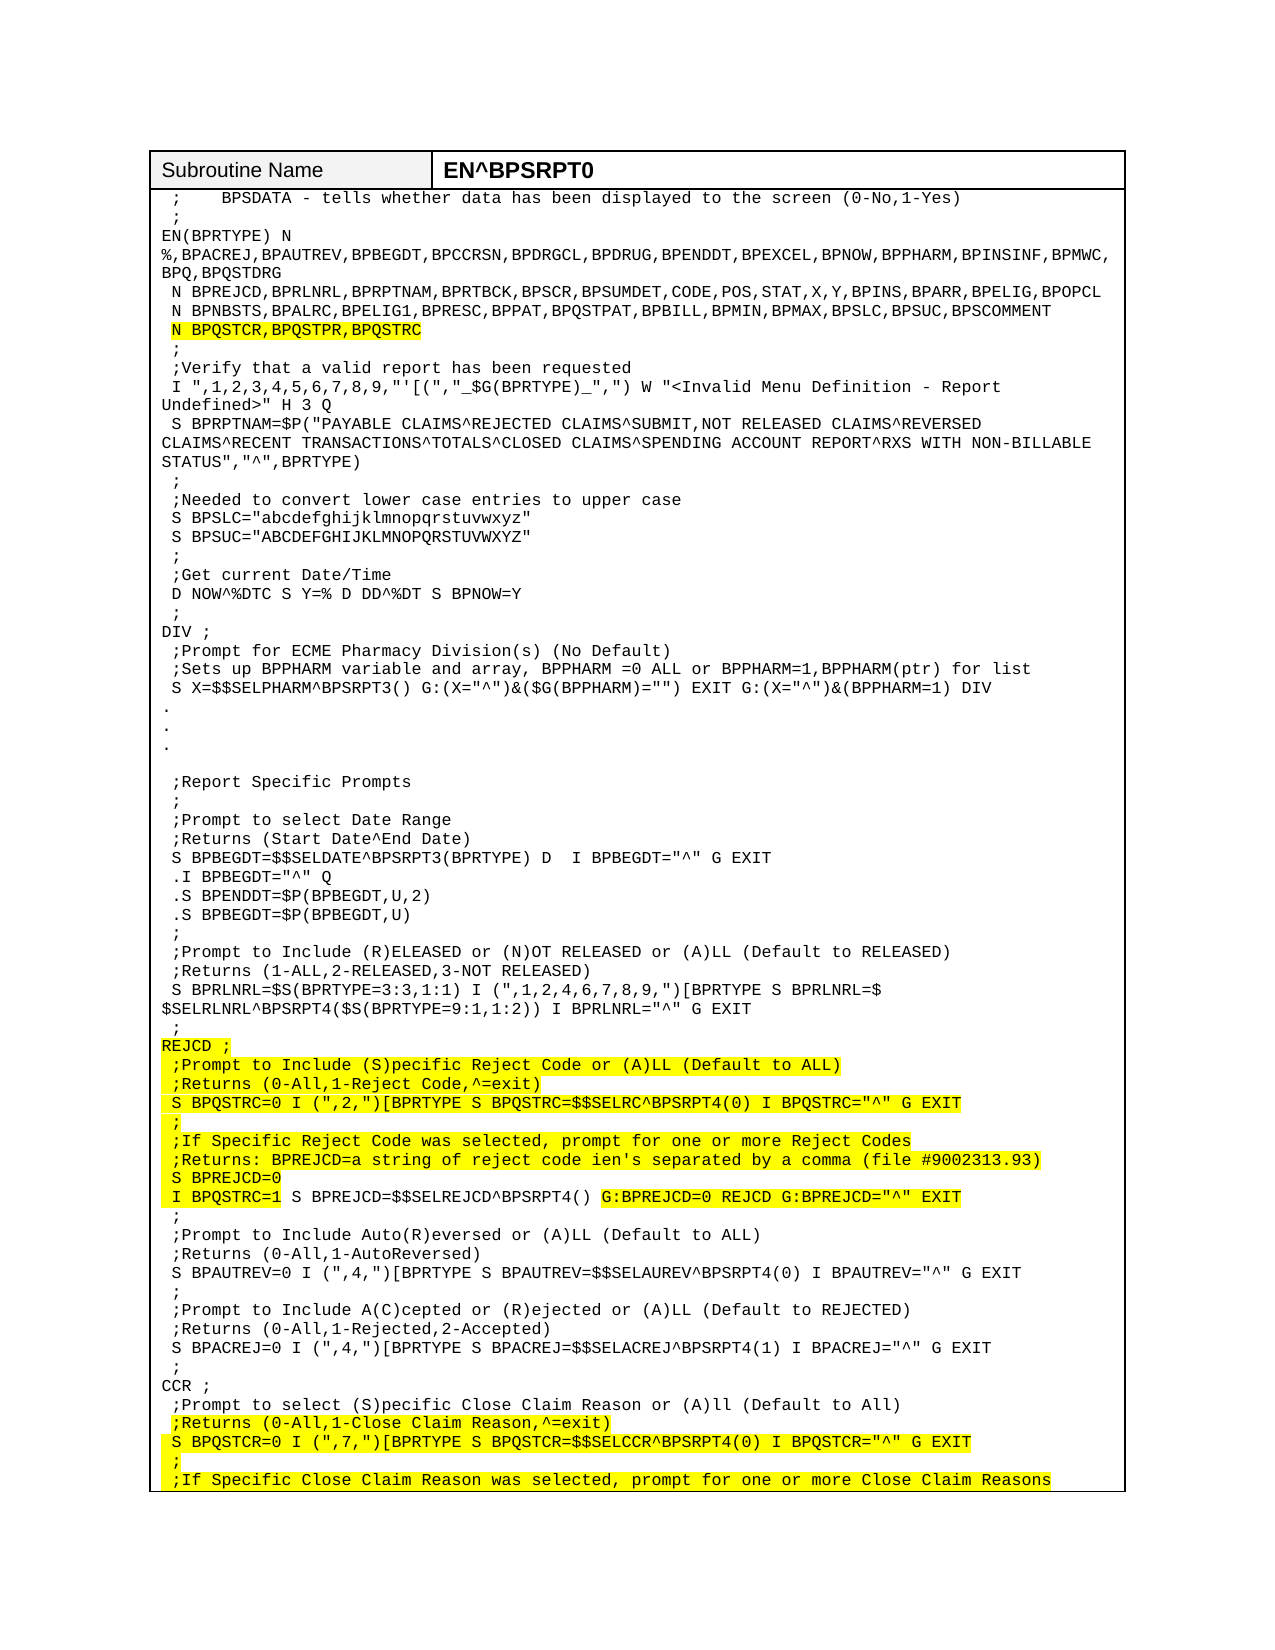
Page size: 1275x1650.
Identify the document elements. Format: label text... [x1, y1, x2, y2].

table_header Subroutine Name [151, 152, 431, 188]
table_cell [151, 190, 1124, 1491]
table_header EN^BPSRPT0 [433, 152, 1124, 188]
